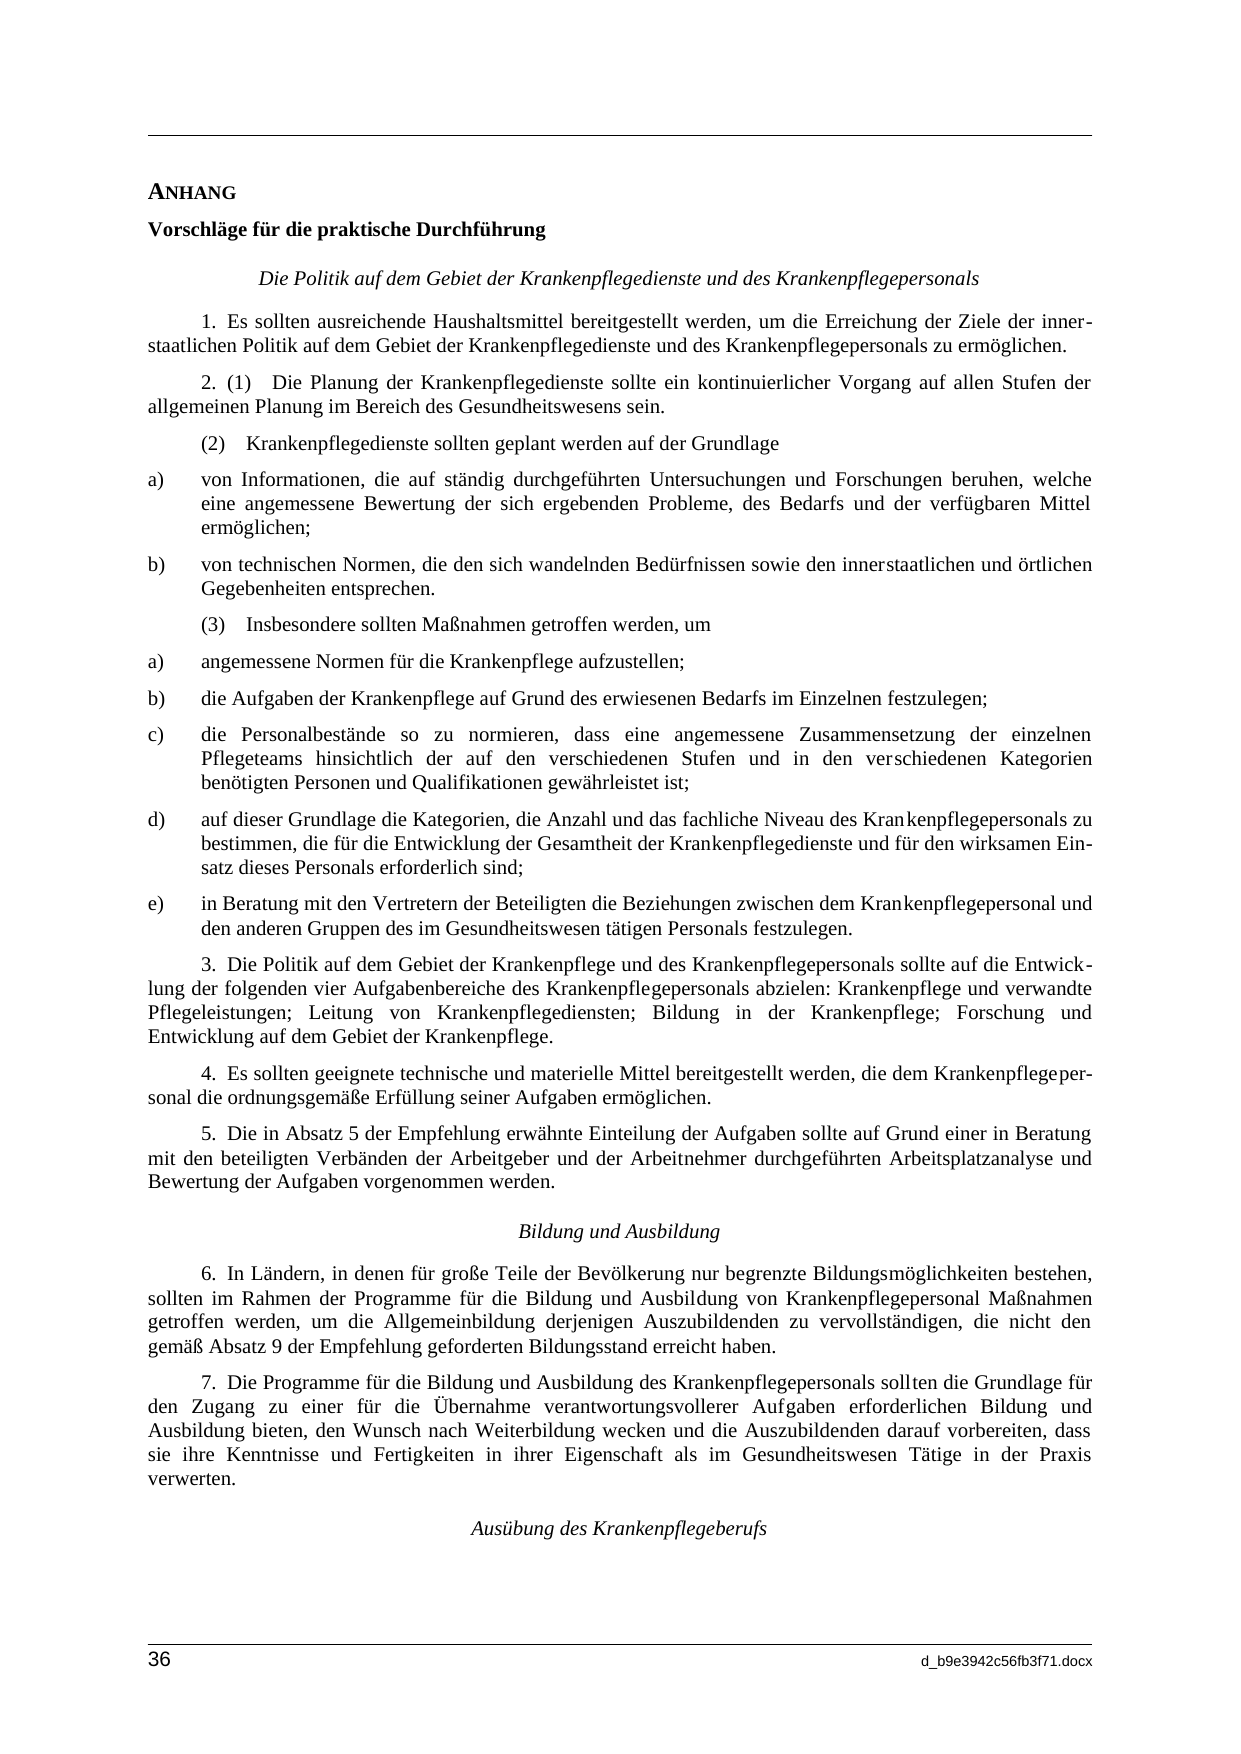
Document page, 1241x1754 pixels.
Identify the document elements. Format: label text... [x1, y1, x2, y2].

text d) auf dieser Grundlage die Kategorien, die Anzahl und das fachliche Niveau des Krankenpflegepersonals zu bestimmen, die für die Entwicklung der Gesamtheit der Krankenpflegedienste und für den wirksamen Einsatz dieses Personals erforderlich sind; [148, 807, 1092, 879]
text (3) Insbesondere sollten Maßnahmen getroffen werden, um [148, 612, 1092, 636]
text 7. Die Programme für die Bildung und Ausbildung des Krankenpflegepersonals sollten die Grundlage für den Zugang zu einer für die Übernahme verantwortungsvollerer Aufgaben erforderlichen Bildung und Ausbildung bieten, den Wunsch nach Weiterbildung wecken und die Auszubildenden darauf vorbereiten, dass sie ihre Kenntnisse und Fertigkeiten in ihrer Eigenschaft als im Gesundheitswesen Tätige in der Praxis verwerten. [148, 1370, 1092, 1490]
text 4. Es sollten geeignete technische und materielle Mittel bereitgestellt werden, die dem Krankenpflegepersonal die ordnungsgemäße Erfüllung seiner Aufgaben ermöglichen. [148, 1061, 1092, 1109]
text b) von technischen Normen, die den sich wandelnden Bedürfnissen sowie den innerstaatlichen und örtlichen Gegebenheiten entsprechen. [148, 552, 1092, 600]
text 5. Die in Absatz 5 der Empfehlung erwähnte Einteilung der Aufgaben sollte auf Grund einer in Beratung mit den beteiligten Verbänden der Arbeitgeber und der Arbeitnehmer durchgeführten Arbeitsplatzanalyse und Bewertung der Aufgaben vorgenommen werden. [148, 1121, 1092, 1193]
text Vorschläge für die praktische Durchführung [148, 217, 1092, 241]
text 6. In Ländern, in denen für große Teile der Bevölkerung nur begrenzte Bildungsmöglichkeiten bestehen, sollten im Rahmen der Programme für die Bildung und Ausbildung von Krankenpflegepersonal Maßnahmen getroffen werden, um die Allgemeinbildung derjenigen Auszubildenden zu vervollständigen, die nicht den gemäß Absatz 9 der Empfehlung geforderten Bildungsstand erreicht haben. [148, 1261, 1092, 1358]
text c) die Personalbestände so zu normieren, dass eine angemessene Zusammensetzung der einzelnen Pflegeteams hinsichtlich der auf den verschiedenen Stufen und in den verschiedenen Kategorien benötigten Personen und Qualifikationen gewährleistet ist; [148, 722, 1092, 794]
text e) in Beratung mit den Vertretern der Beteiligten die Beziehungen zwischen dem Krankenpflegepersonal und den anderen Gruppen des im Gesundheitswesen tätigen Personals festzulegen. [148, 891, 1092, 939]
text 3. Die Politik auf dem Gebiet der Krankenpflege und des Krankenpflegepersonals sollte auf die Entwicklung der folgenden vier Aufgabenbereiche des Krankenpflegepersonals abzielen: Krankenpflege und verwandte Pflegeleistungen; Leitung von Krankenpflegediensten; Bildung in der Krankenpflege; Forschung und Entwicklung auf dem Gebiet der Krankenpflege. [148, 952, 1092, 1048]
text (2) Krankenpflegedienste sollten geplant werden auf der Grundlage [148, 430, 1092, 454]
text 1. Es sollten ausreichende Haushaltsmittel bereitgestellt werden, um die Erreichung der Ziele der innerstaatlichen Politik auf dem Gebiet der Krankenpflegedienste und des Krankenpflegepersonals zu ermöglichen. [148, 309, 1092, 357]
text Ausübung des Krankenpflegeberufs [148, 1515, 1092, 1539]
text a) angemessene Normen für die Krankenpflege aufzustellen; [148, 649, 1092, 673]
text Die Politik auf dem Gebiet der Krankenpflegedienste und des Krankenpflegepersonals [148, 266, 1092, 290]
text 2. (1) Die Planung der Krankenpflegedienste sollte ein kontinuierlicher Vorgang auf allen Stufen der allgemeinen Planung im Bereich des Gesundheitswesens sein. [148, 370, 1092, 418]
text Anhang [148, 177, 1092, 205]
text a) von Informationen, die auf ständig durchgeführten Untersuchungen und Forschungen beruhen, welche eine angemessene Bewertung der sich ergebenden Probleme, des Bedarfs und der verfügbaren Mittel ermöglichen; [148, 467, 1092, 539]
text Bildung und Ausbildung [148, 1218, 1092, 1243]
text b) die Aufgaben der Krankenpflege auf Grund des erwiesenen Bedarfs im Einzelnen festzulegen; [148, 685, 1092, 709]
